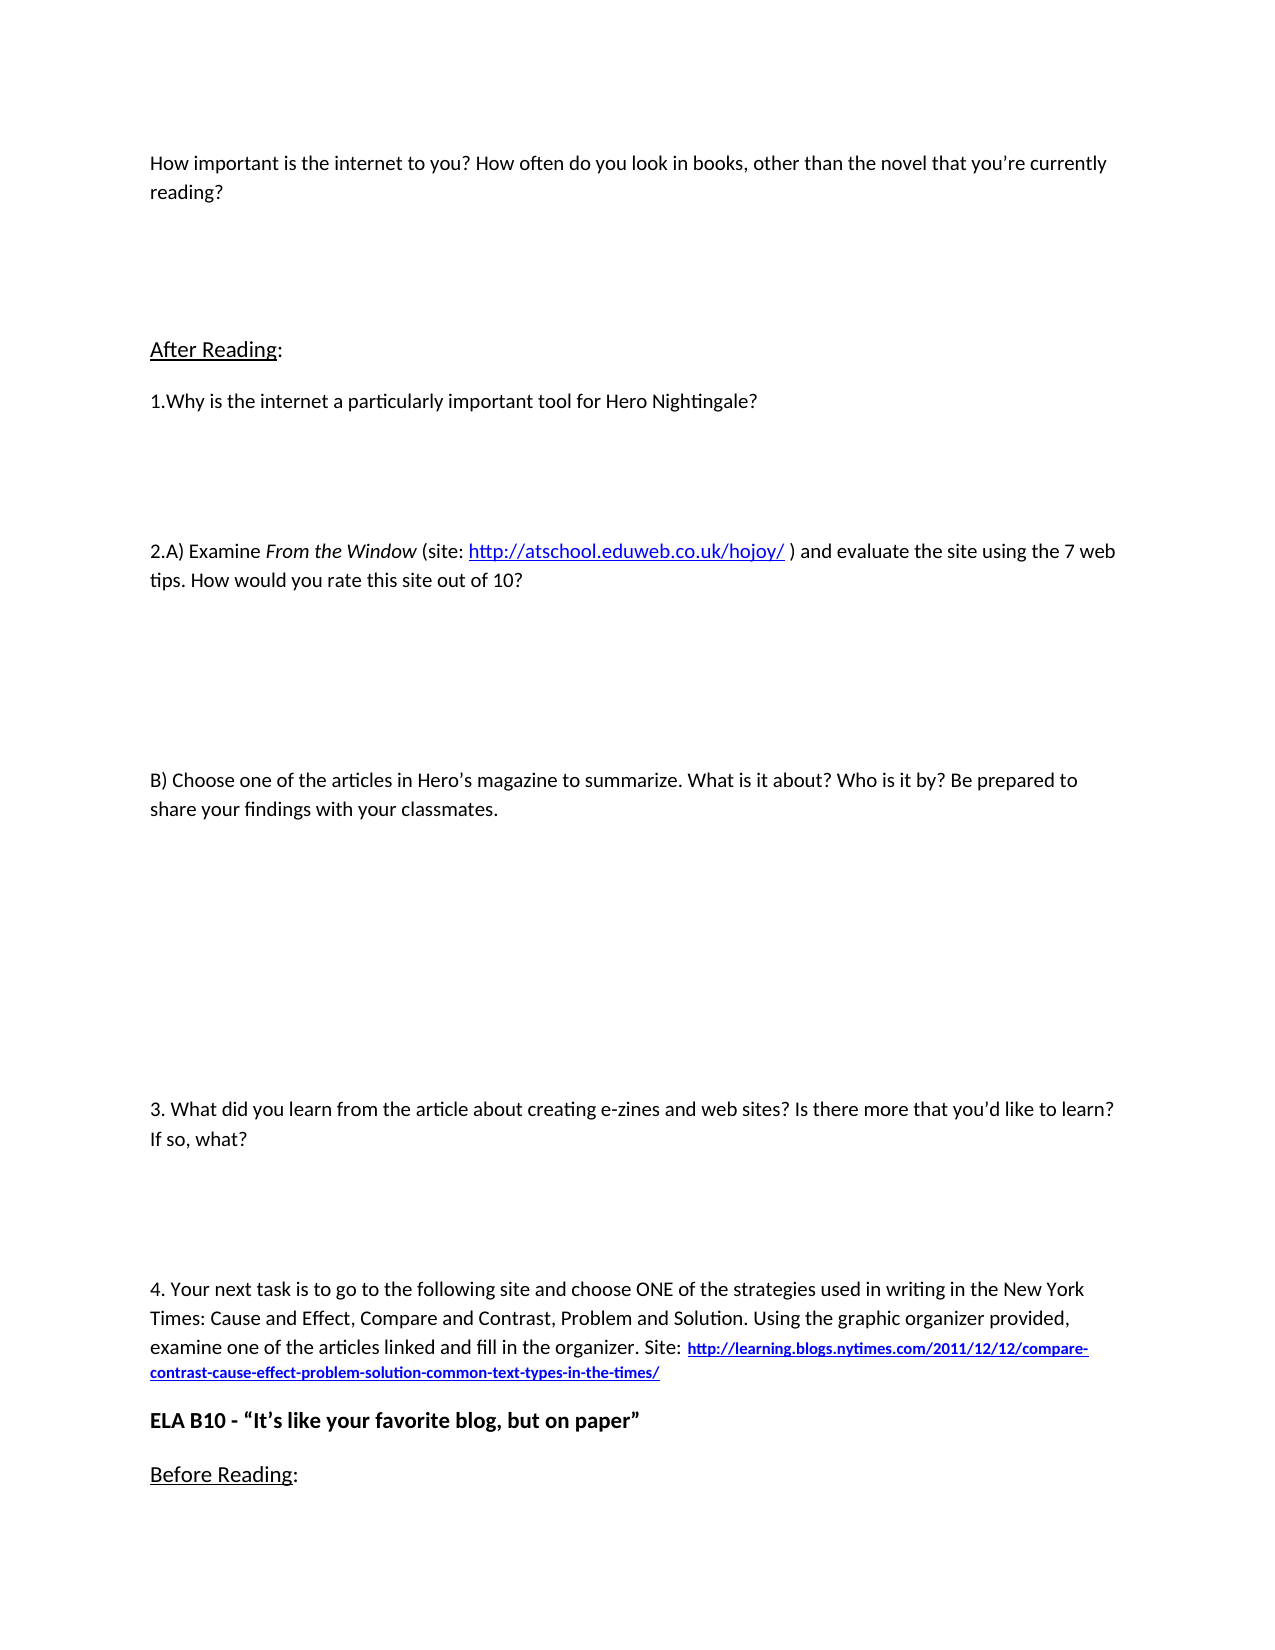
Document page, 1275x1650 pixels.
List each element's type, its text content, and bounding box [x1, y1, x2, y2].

text 1.Why is the internet a particularly important tool for Hero Nightingale? [150, 388, 1125, 414]
text 3. What did you learn from the article about creating e-zines and web sites? Is there more that you’d like to learn? If so, what? [150, 1097, 1125, 1151]
text ELA B10 - “It’s like your favorite blog, but on paper” [150, 1407, 1125, 1435]
text Before Reading: [150, 1460, 1125, 1488]
text After Reading: [150, 335, 1125, 363]
text 2.A) Examine From the Window (site: http://atschool.eduweb.co.uk/hojoy/ ) and evaluate the site using the 7 web tips. How would you rate this site out of 10? [150, 538, 1125, 593]
text How important is the internet to you? How often do you look in books, other than the novel that you’re currently reading? [150, 150, 1125, 204]
text B) Choose one of the articles in Hero’s magazine to summarize. What is it about? Who is it by? Be prepared to share your findings with your classmates. [150, 767, 1125, 822]
text 4. Your next task is to go to the following site and choose ONE of the strategies used in writing in the New York Times: Cause and Effect, Compare and Contrast, Problem and Solution. Using the graphic organizer provided, examine one of the articles linked and fill in the organizer. Site: http://learning.blogs.nytimes.com/2011/12/12/compare-contrast-cause-effect-problem-solution-common-text-types-in-the-times/ [150, 1276, 1125, 1383]
